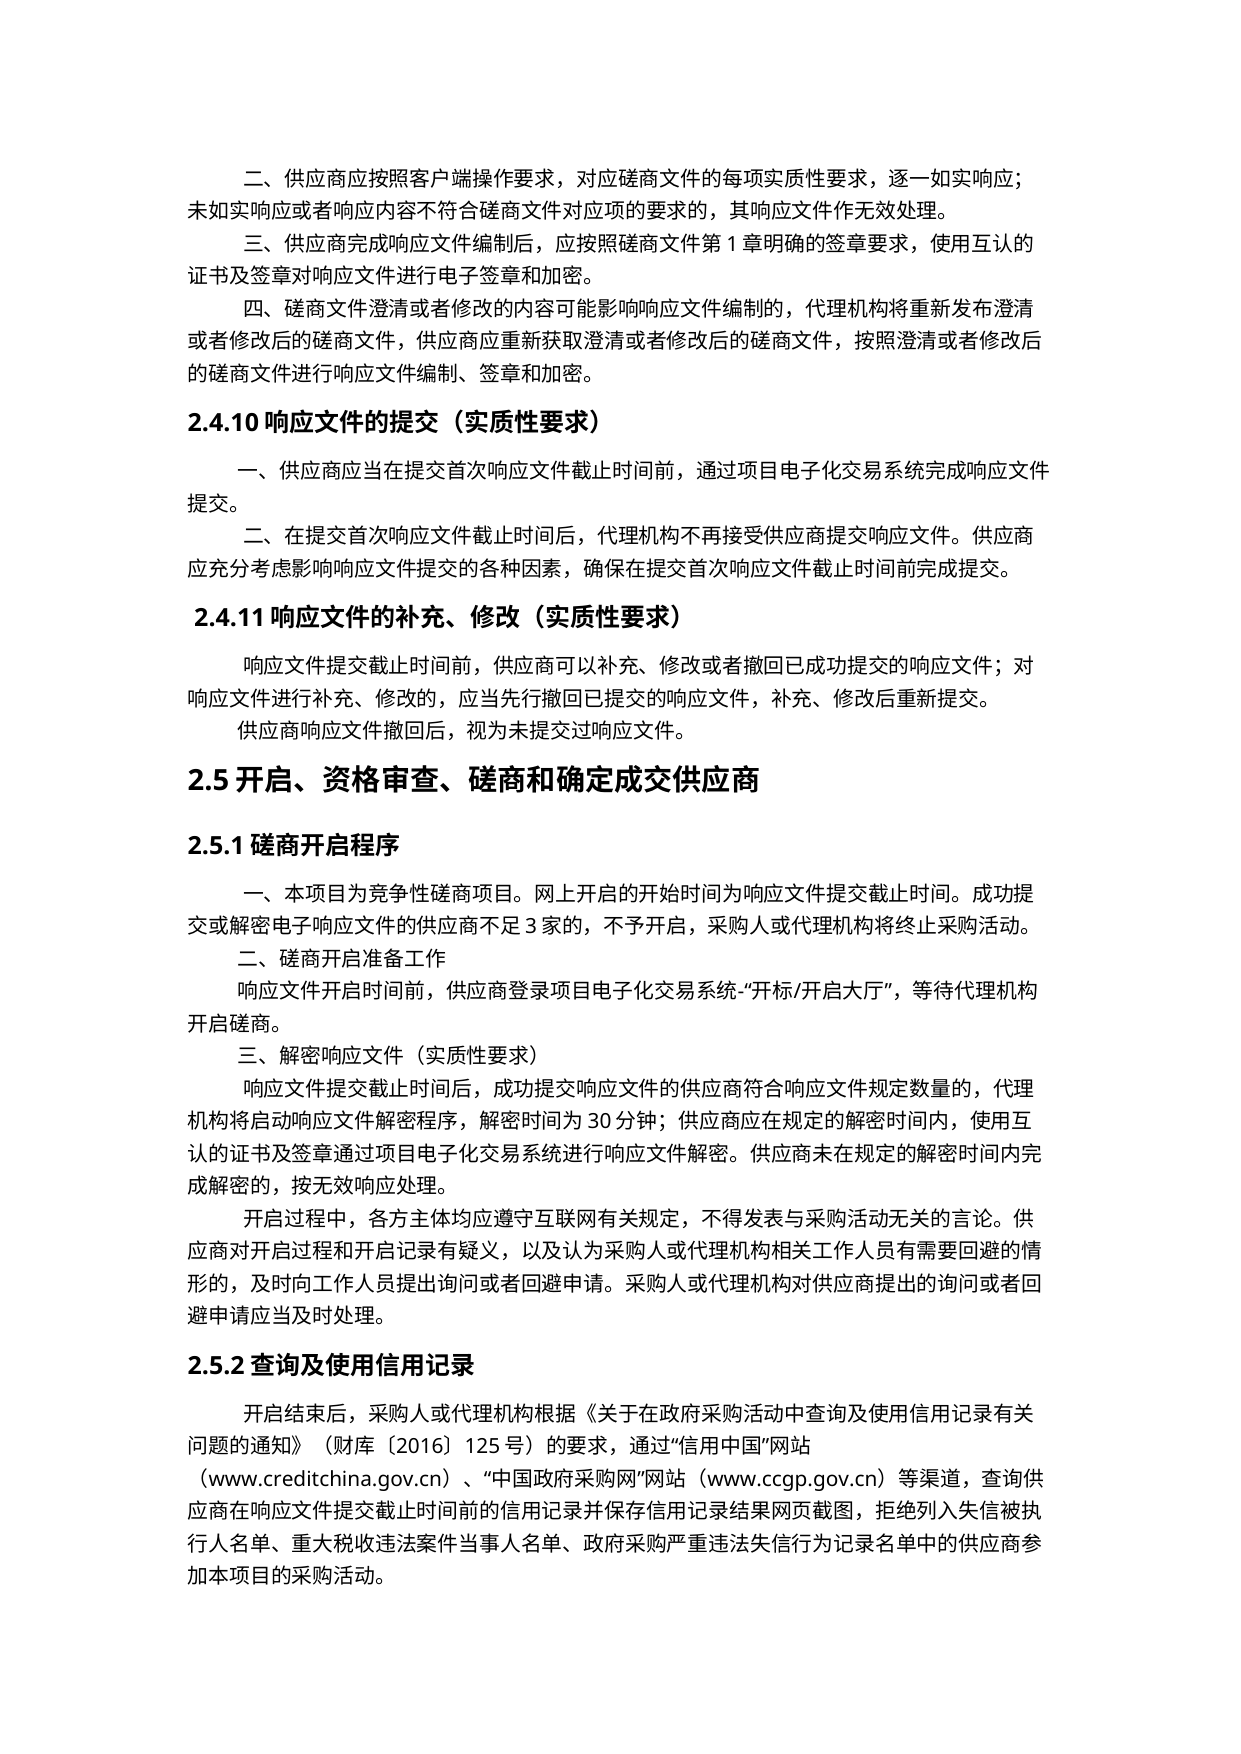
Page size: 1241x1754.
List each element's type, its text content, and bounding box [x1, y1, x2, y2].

text 2.4.10响应文件的提交（实质性要求） [187, 389, 1053, 454]
text 三、供应商完成响应文件编制后，应按照磋商文件第1章明确的签章要求，使用互认的证书及签章对响应文件进行电子签章和加密。 [187, 227, 1053, 292]
text 一、本项目为竞争性磋商项目。网上开启的开始时间为响应文件提交截止时间。成功提交或解密电子响应文件的供应商不足3家的，不予开启，采购人或代理机构将终止采购活动。 [187, 877, 1053, 942]
text 三、解密响应文件（实质性要求） [187, 1039, 1053, 1072]
text 2.5开启、资格审查、磋商和确定成交供应商 [187, 747, 1053, 812]
text 响应文件提交截止时间前，供应商可以补充、修改或者撤回已成功提交的响应文件；对响应文件进行补充、修改的，应当先行撤回已提交的响应文件，补充、修改后重新提交。 [187, 649, 1053, 714]
text 一、供应商应当在提交首次响应文件截止时间前，通过项目电子化交易系统完成响应文件提交。 [187, 454, 1053, 519]
text 开启过程中，各方主体均应遵守互联网有关规定，不得发表与采购活动无关的言论。供应商对开启过程和开启记录有疑义，以及认为采购人或代理机构相关工作人员有需要回避的情形的，及时向工作人员提出询问或者回避申请。采购人或代理机构对供应商提出的询问或者回避申请应当及时处理。 [187, 1202, 1053, 1332]
text 响应文件提交截止时间后，成功提交响应文件的供应商符合响应文件规定数量的，代理机构将启动响应文件解密程序，解密时间为30分钟；供应商应在规定的解密时间内，使用互认的证书及签章通过项目电子化交易系统进行响应文件解密。供应商未在规定的解密时间内完成解密的，按无效响应处理。 [187, 1072, 1053, 1202]
text 2.5.2查询及使用信用记录 [187, 1332, 1053, 1397]
text 2.5.1磋商开启程序 [187, 812, 1053, 877]
text 二、磋商开启准备工作 [187, 942, 1053, 974]
text 四、磋商文件澄清或者修改的内容可能影响响应文件编制的，代理机构将重新发布澄清或者修改后的磋商文件，供应商应重新获取澄清或者修改后的磋商文件，按照澄清或者修改后的磋商文件进行响应文件编制、签章和加密。 [187, 292, 1053, 389]
text 响应文件开启时间前，供应商登录项目电子化交易系统-“开标/开启大厅”，等待代理机构开启磋商。 [187, 974, 1053, 1039]
text 二、供应商应按照客户端操作要求，对应磋商文件的每项实质性要求，逐一如实响应；未如实响应或者响应内容不符合磋商文件对应项的要求的，其响应文件作无效处理。 [187, 162, 1053, 227]
text 二、在提交首次响应文件截止时间后，代理机构不再接受供应商提交响应文件。供应商应充分考虑影响响应文件提交的各种因素，确保在提交首次响应文件截止时间前完成提交。 [187, 519, 1053, 584]
text 2.4.11响应文件的补充、修改（实质性要求） [187, 584, 1053, 649]
text 开启结束后，采购人或代理机构根据《关于在政府采购活动中查询及使用信用记录有关问题的通知》（财库〔2016〕125号）的要求，通过“信用中国”网站（www.creditchina.gov.cn）、“中国政府采购网”网站（www.ccgp.gov.cn）等渠道，查询供应商在响应文件提交截止时间前的信用记录并保存信用记录结果网页截图，拒绝列入失信被执行人名单、重大税收违法案件当事人名单、政府采购严重违法失信行为记录名单中的供应商参加本项目的采购活动。 [187, 1397, 1053, 1592]
text 供应商响应文件撤回后，视为未提交过响应文件。 [187, 714, 1053, 747]
